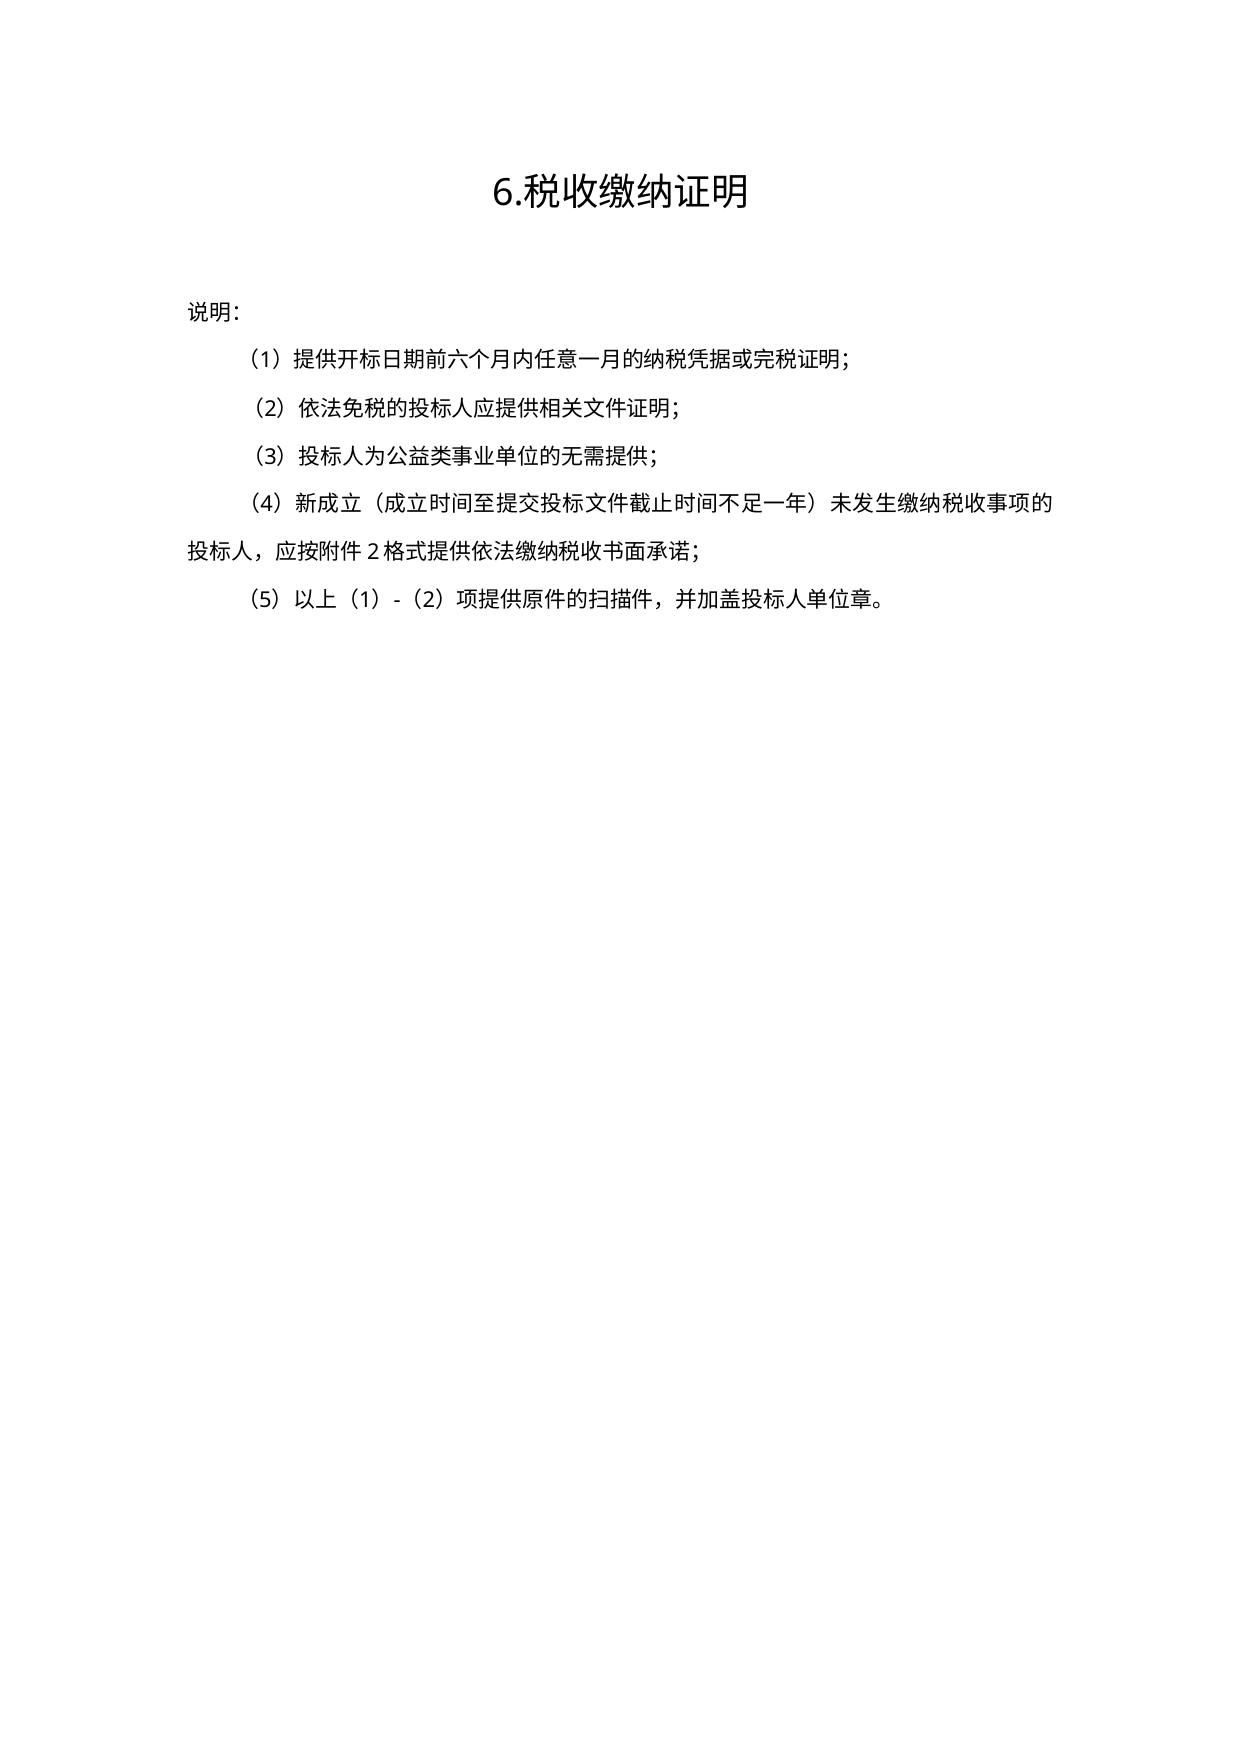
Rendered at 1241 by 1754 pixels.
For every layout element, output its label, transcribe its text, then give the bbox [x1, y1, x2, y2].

text （1）提供开标日期前六个月内任意一月的纳税凭据或完税证明； [187, 342, 1053, 375]
text （5）以上（1）-（2）项提供原件的扫描件，并加盖投标人单位章。 [187, 582, 1053, 613]
text 说明： [187, 295, 1053, 326]
text 6.税收缴纳证明 [187, 162, 1053, 216]
text （4）新成立（成立时间至提交投标文件截止时间不足一年）未发生缴纳税收事项的投标人，应按附件2格式提供依法缴纳税收书面承诺； [187, 486, 1053, 566]
text （3）投标人为公益类事业单位的无需提供； [187, 439, 1053, 471]
text （2）依法免税的投标人应提供相关文件证明； [187, 391, 1053, 423]
